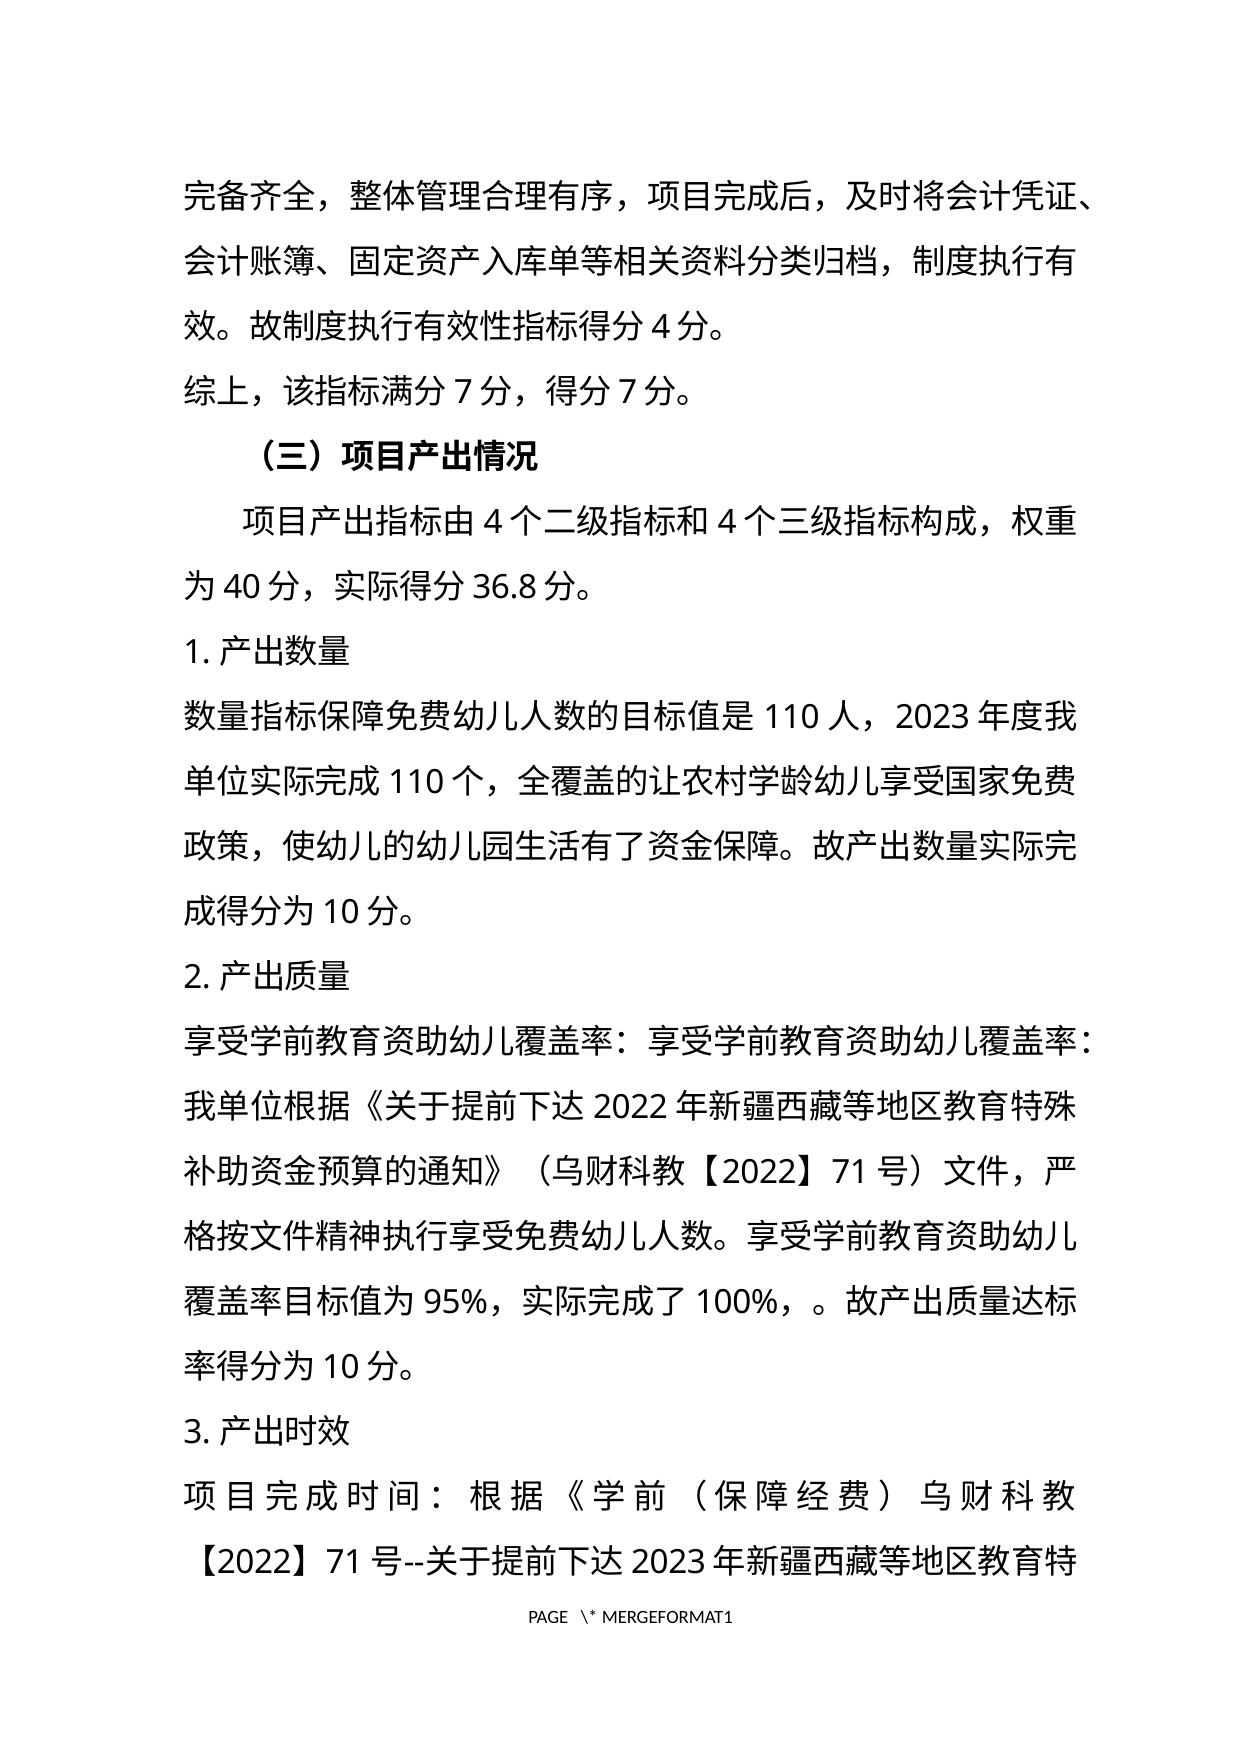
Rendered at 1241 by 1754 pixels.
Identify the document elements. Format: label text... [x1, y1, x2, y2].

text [183, 487, 1078, 1592]
text （三）项目产出情况 [183, 422, 1078, 487]
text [183, 162, 1078, 422]
